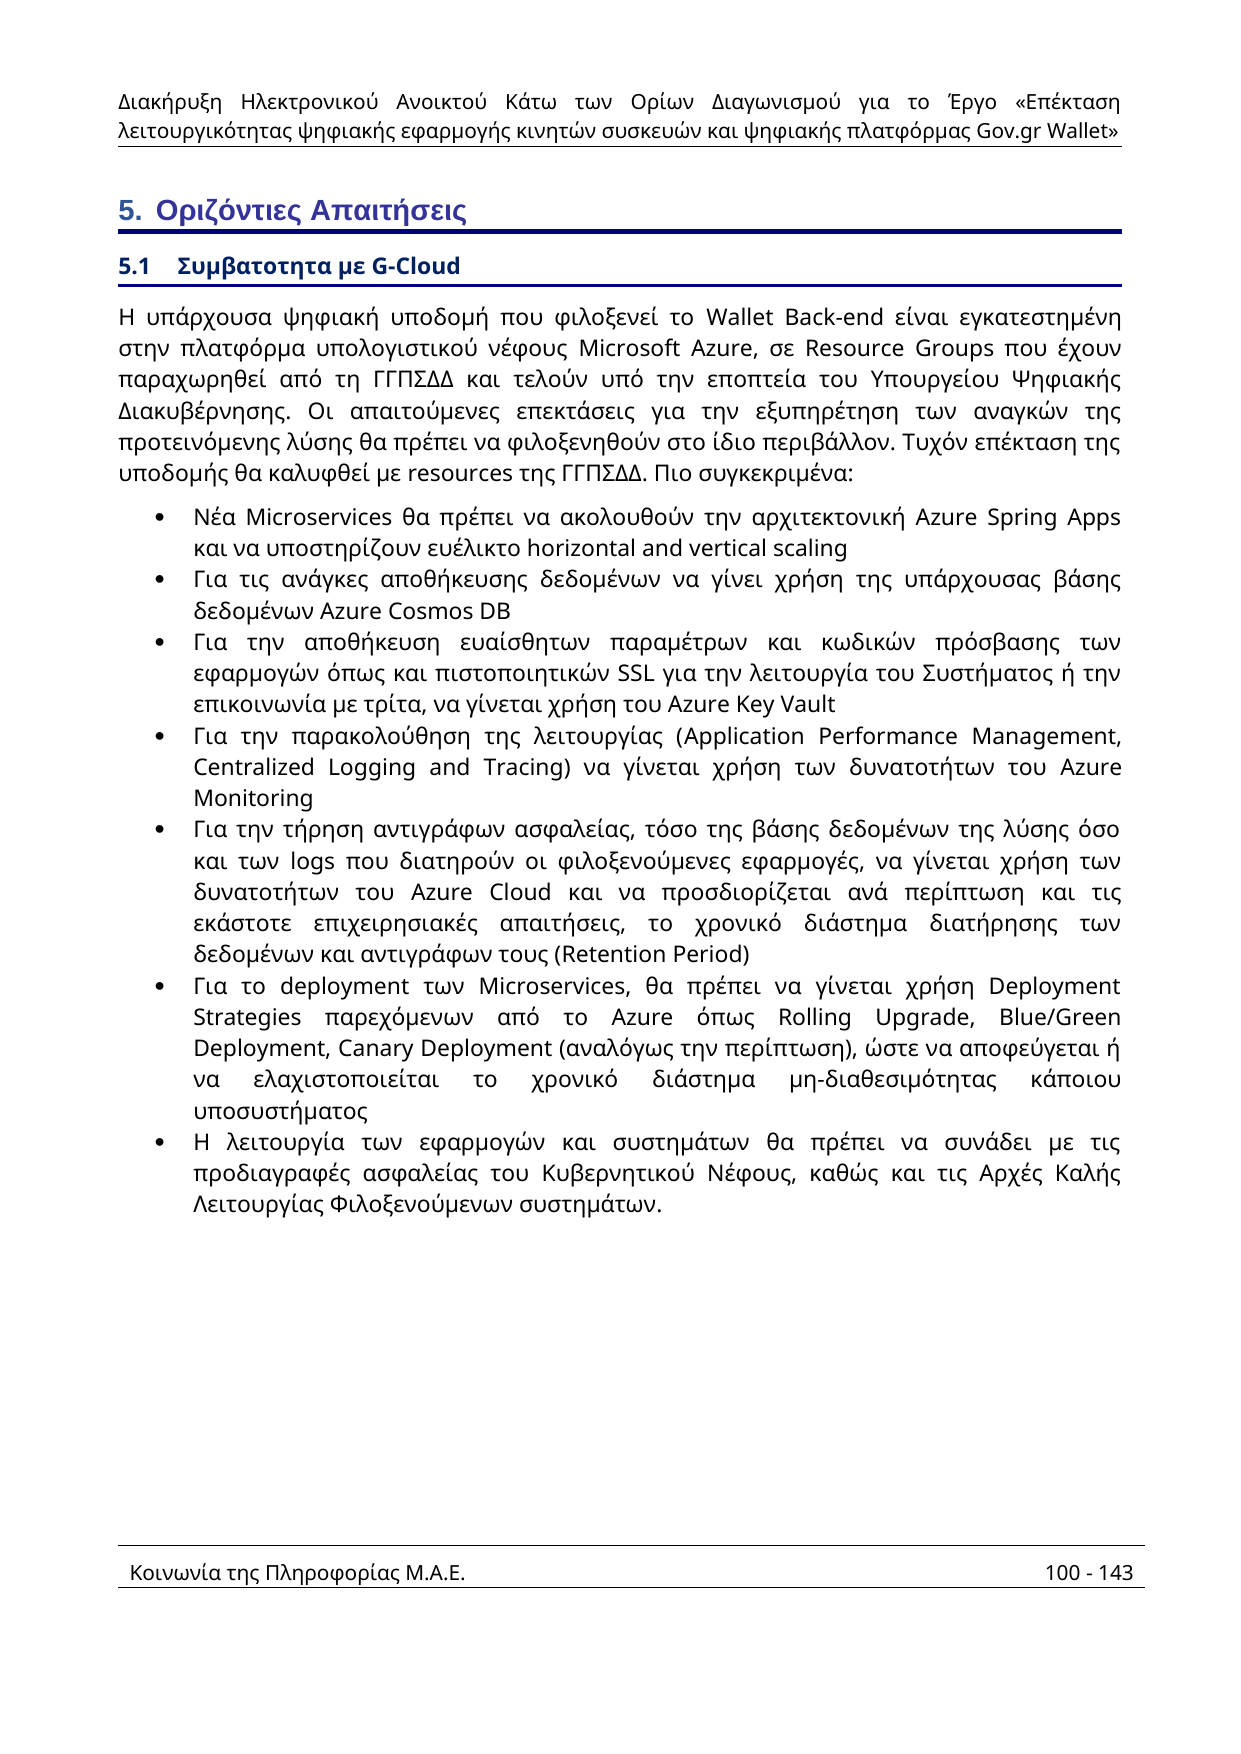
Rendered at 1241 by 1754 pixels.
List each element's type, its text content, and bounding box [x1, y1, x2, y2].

text Η υπάρχουσα ψηφιακή υποδομή που φιλοξενεί το Wallet Back-end είναι εγκατεστημένη στην πλατφόρμα υπολογιστικού νέφους Microsoft Azure, σε Resource Groups που έχουν παραχωρηθεί από τη ΓΓΠΣΔΔ και τελούν υπό την εποπτεία του Υπουργείου Ψηφιακής Διακυβέρνησης. Οι απαιτούμενες επεκτάσεις για την εξυπηρέτηση των αναγκών της προτεινόμενης λύσης θα πρέπει να φιλοξενηθούν στο ίδιο περιβάλλον. Τυχόν επέκταση της υποδομής θα καλυφθεί με resources της ΓΓΠΣΔΔ. Πιο συγκεκριμένα: [118, 301, 1122, 488]
list Για τo deployment των Microservices, θα πρέπει να γίνεται χρήση Deployment Strategies παρεχόμενων από το Azure όπως Rolling Upgrade, Blue/Green Deployment, Canary Deployment (αναλόγως την περίπτωση), ώστε να αποφεύγεται ή να ελαχιστοποιείται το χρονικό διάστημα μη-διαθεσιμότητας κάποιου υποσυστήματος [156, 969, 1122, 1126]
list Για την τήρηση αντιγράφων ασφαλείας, τόσο της βάσης δεδομένων της λύσης όσο και των logs που διατηρούν οι φιλοξενούμενες εφαρμογές, να γίνεται χρήση των δυνατοτήτων του Azure Cloud και να προσδιορίζεται ανά περίπτωση και τις εκάστοτε επιχειρησιακές απαιτήσεις, το χρονικό διάστημα διατήρησης των δεδομένων και αντιγράφων τους (Retention Period) [156, 813, 1122, 969]
list Νέα Microservices θα πρέπει να ακολουθούν την αρχιτεκτονική Azure Spring Apps και να υποστηρίζουν ευέλικτο horizontal and vertical scaling [156, 501, 1122, 563]
subtitle Οριζόντιες Απαιτήσεις [118, 193, 1122, 229]
list Η λειτουργία των εφαρμογών και συστημάτων θα πρέπει να συνάδει με τις προδιαγραφές ασφαλείας του Κυβερνητικού Νέφους, καθώς και τις Αρχές Καλής Λειτουργίας Φιλοξενούμενων συστημάτων. [156, 1126, 1122, 1219]
list Για τις ανάγκες αποθήκευσης δεδομένων να γίνει χρήση της υπάρχουσας βάσης δεδομένων Azure Cosmos DB [156, 563, 1122, 626]
list Για την αποθήκευση ευαίσθητων παραμέτρων και κωδικών πρόσβασης των εφαρμογών όπως και πιστοποιητικών SSL για την λειτουργία του Συστήματος ή την επικοινωνία με τρίτα, να γίνεται χρήση του Azure Key Vault [156, 626, 1122, 719]
subtitle Συμβατοτητα με G-Cloud [118, 250, 1122, 284]
list Για την παρακολούθηση της λειτουργίας (Application Performance Management, Centralized Logging and Tracing) να γίνεται χρήση των δυνατοτήτων του Azure Monitoring [156, 719, 1122, 813]
